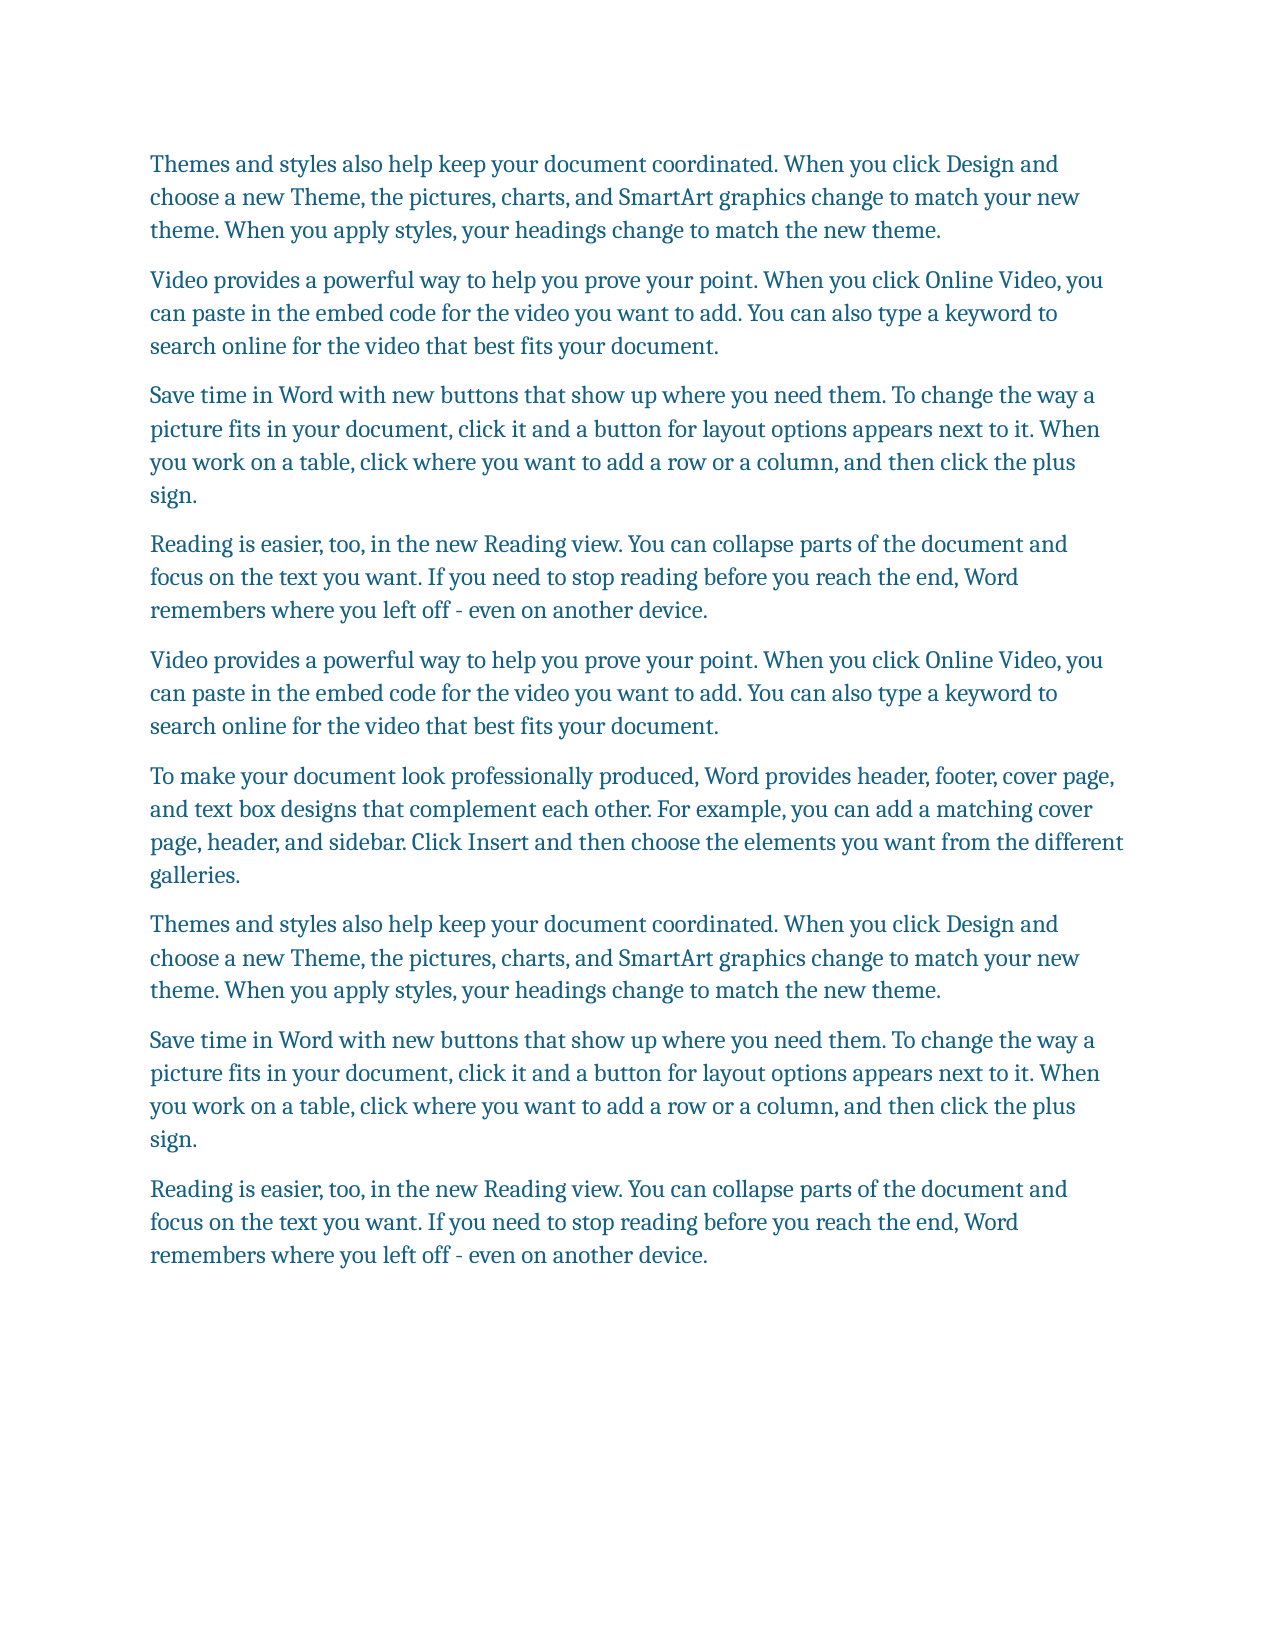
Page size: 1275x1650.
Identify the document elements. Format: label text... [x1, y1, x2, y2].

text Themes and styles also help keep your document coordinated. When you click Design and choose a new Theme, the pictures, charts, and SmartArt graphics change to match your new theme. When you apply styles, your headings change to match the new theme. [150, 150, 1125, 245]
text Themes and styles also help keep your document coordinated. When you click Design and choose a new Theme, the pictures, charts, and SmartArt graphics change to match your new theme. When you apply styles, your headings change to match the new theme. [150, 910, 1125, 1005]
text Video provides a powerful way to help you prove your point. When you click Online Video, you can paste in the embed code for the video you want to add. You can also type a keyword to search online for the video that best fits your document. [150, 266, 1125, 361]
text Video provides a powerful way to help you prove your point. When you click Online Video, you can paste in the embed code for the video you want to add. You can also type a keyword to search online for the video that best fits your document. [150, 646, 1125, 741]
text Reading is easier, too, in the new Reading view. You can collapse parts of the document and focus on the text you want. If you need to stop reading before you reach the end, Word remembers where you left off - even on another device. [150, 530, 1125, 625]
text Reading is easier, too, in the new Reading view. You can collapse parts of the document and focus on the text you want. If you need to stop reading before you reach the end, Word remembers where you left off - even on another device. [150, 1175, 1125, 1270]
text Save time in Word with new buttons that show up where you need them. To change the way a picture fits in your document, click it and a button for layout options appears next to it. When you work on a table, click where you want to add a row or a column, and then click the plus sign. [150, 381, 1125, 509]
text Save time in Word with new buttons that show up where you need them. To change the way a picture fits in your document, click it and a button for layout options appears next to it. When you work on a table, click where you want to add a row or a column, and then click the plus sign. [150, 1026, 1125, 1154]
text To make your document look professionally produced, Word provides header, footer, cover page, and text box designs that complement each other. For example, you can add a matching cover page, header, and sidebar. Click Insert and then choose the elements you want from the different galleries. [150, 762, 1125, 889]
